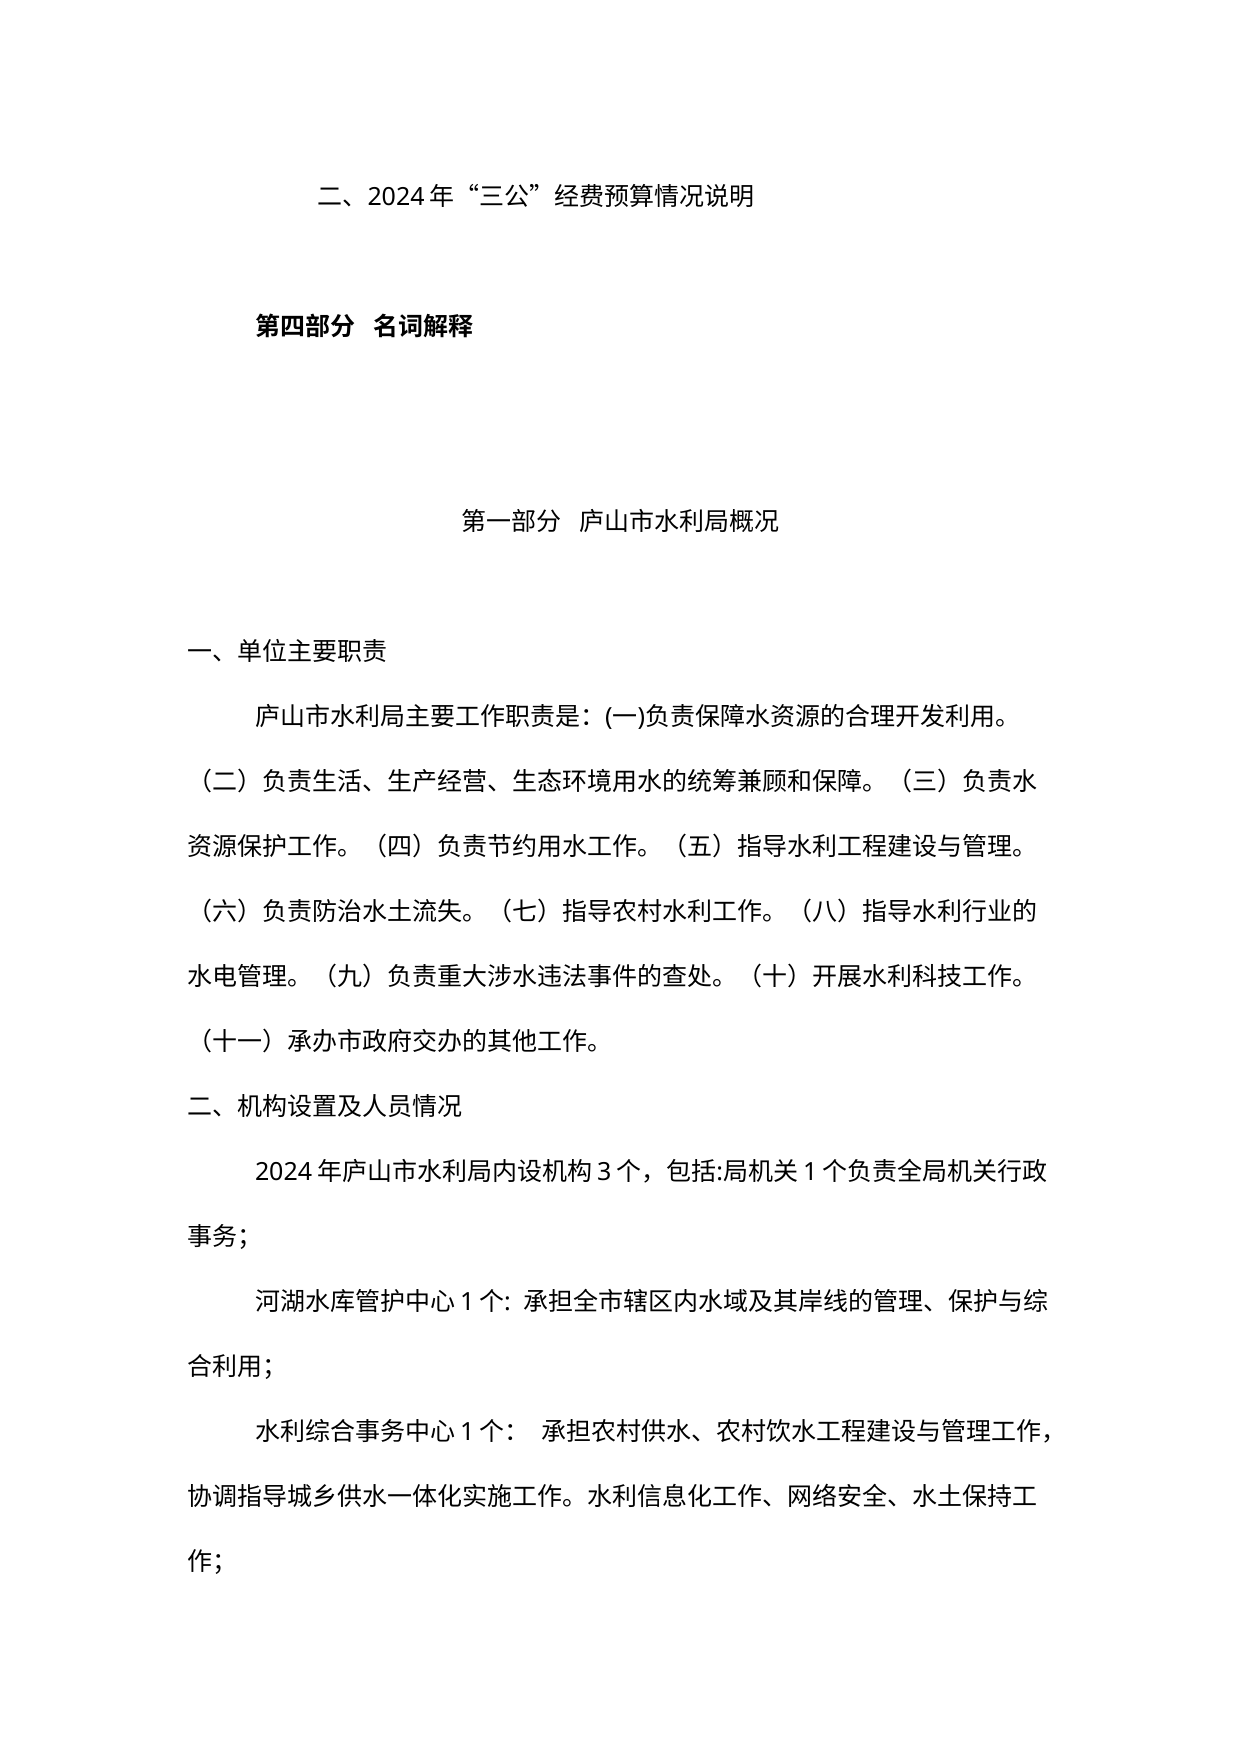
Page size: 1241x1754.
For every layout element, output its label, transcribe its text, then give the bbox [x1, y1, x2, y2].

text 河湖水库管护中心1个: 承担全市辖区内水域及其岸线的管理、保护与综合利用； [187, 1267, 1053, 1397]
text 第一部分 庐山市水利局概况 [187, 487, 1053, 552]
text 2024年庐山市水利局内设机构3个，包括:局机关1个负责全局机关行政事务； [187, 1137, 1053, 1267]
text 一、单位主要职责 [187, 617, 1053, 682]
text 二、机构设置及人员情况 [187, 1072, 1053, 1137]
text 庐山市水利局主要工作职责是：(一)负责保障水资源的合理开发利用。（二）负责生活、生产经营、生态环境用水的统筹兼顾和保障。（三）负责水资源保护工作。（四）负责节约用水工作。（五）指导水利工程建设与管理。（六）负责防治水土流失。（七）指导农村水利工作。（八）指导水利行业的水电管理。（九）负责重大涉水违法事件的查处。（十）开展水利科技工作。（十一）承办市政府交办的其他工作。 [187, 682, 1053, 1072]
text 二、2024年“三公”经费预算情况说明 [187, 162, 1053, 227]
text 水利综合事务中心1个： 承担农村供水、农村饮水工程建设与管理工作，协调指导城乡供水一体化实施工作。水利信息化工作、网络安全、水土保持工作； [187, 1397, 1053, 1592]
text 第四部分 名词解释 [187, 292, 1053, 357]
